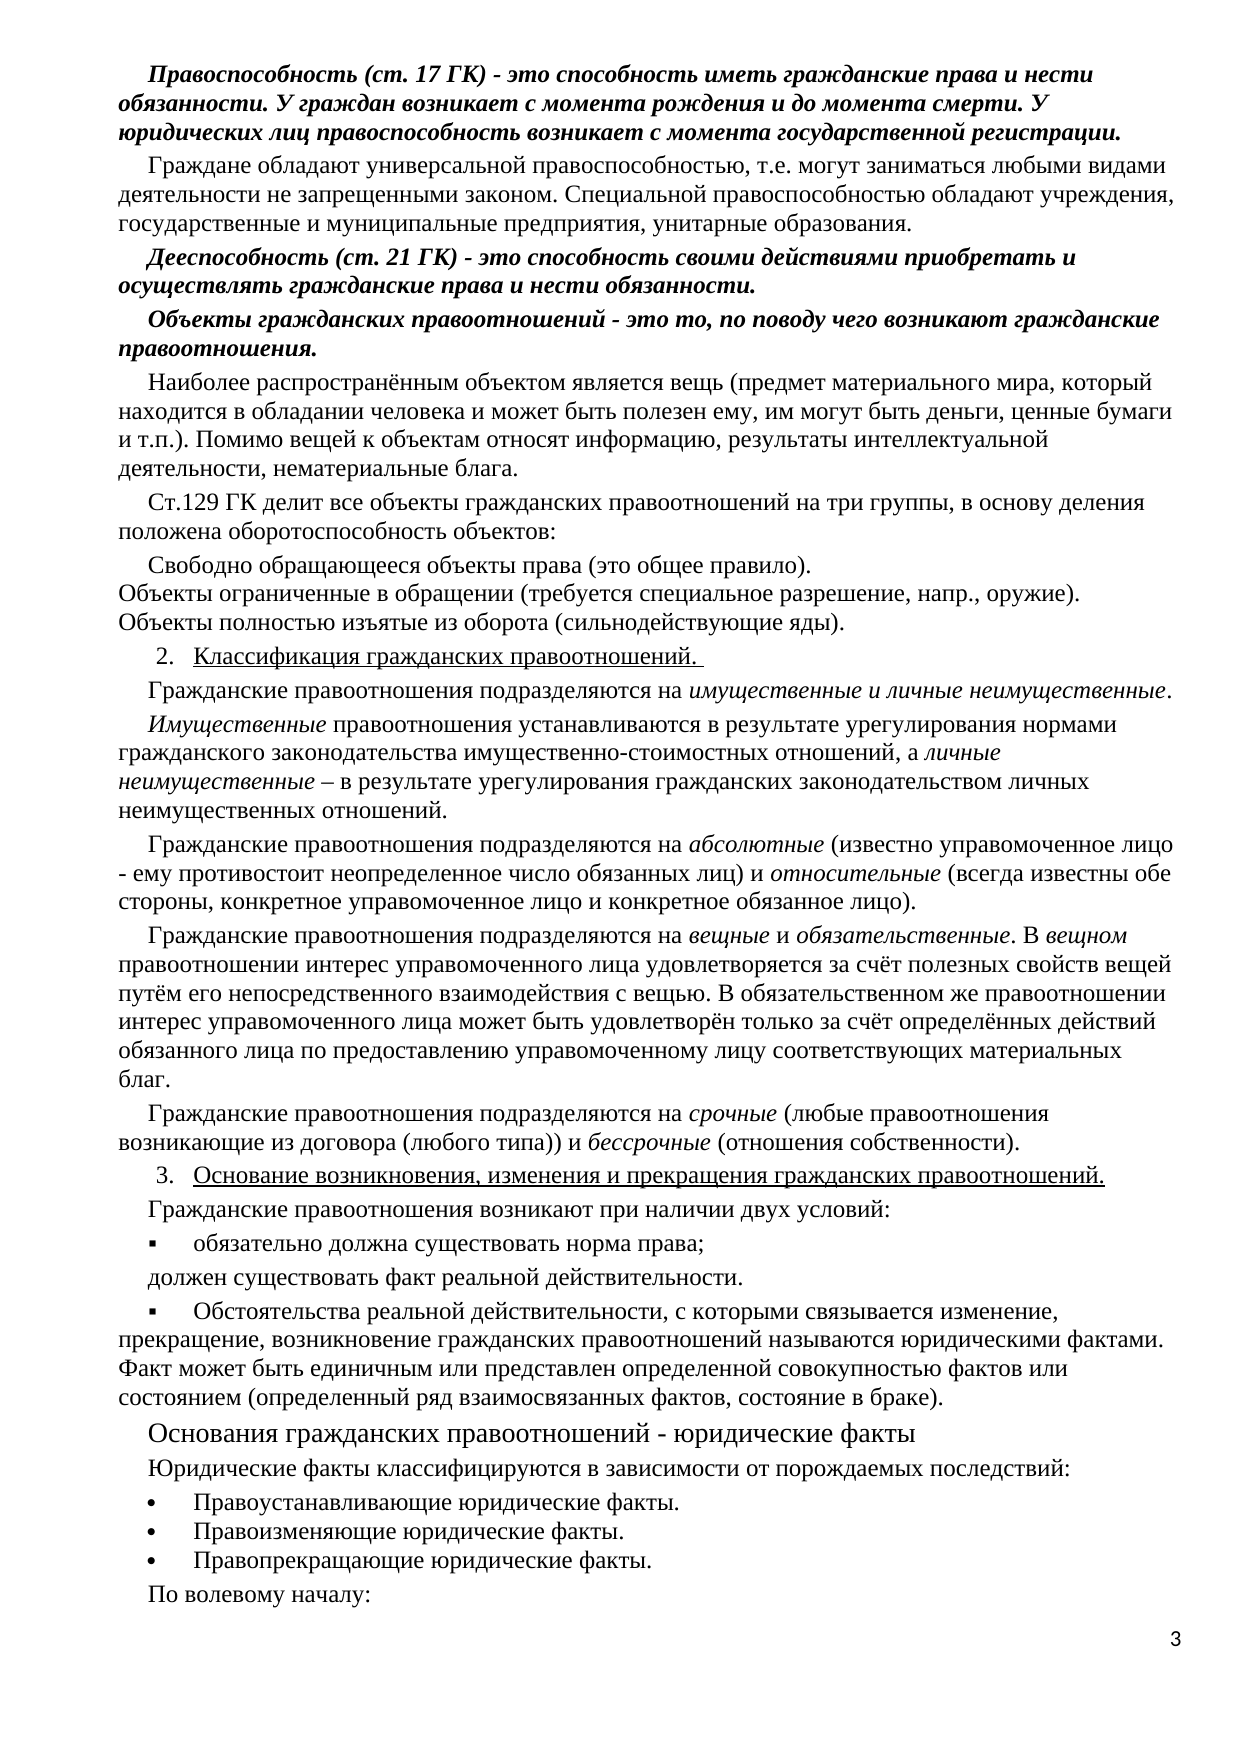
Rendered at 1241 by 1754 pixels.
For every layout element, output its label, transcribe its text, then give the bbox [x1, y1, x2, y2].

text Гражданские правоотношения подразделяются на имущественные и личные неимущественные. [118, 675, 1181, 704]
text Гражданские правоотношения подразделяются на абсолютные (известно управомоченное лицо - ему противостоит неопределенное число обязанных лиц) и относительные (всегда известны обе стороны, конкретное управомоченное лицо и конкретное обязанное лицо). [118, 829, 1181, 915]
text должен существовать факт реальной действительности. [118, 1262, 1181, 1291]
text Юридические факты классифицируются в зависимости от порождаемых последствий: [118, 1453, 1181, 1482]
text Граждане обладают универсальной правоспособностью, т.е. могут заниматься любыми видами деятельности не запрещенными законом. Специальной правоспособностью обладают учреждения, государственные и муниципальные предприятия, унитарные образования. [118, 150, 1181, 237]
text Гражданские правоотношения подразделяются на срочные (любые правоотношения возникающие из договора (любого типа)) и бессрочные (отношения собственности). [118, 1098, 1181, 1155]
text Гражданские правоотношения подразделяются на вещные и обязательственные. В вещном правоотношении интерес управомоченного лица удовлетворяется за счёт полезных свойств вещей путём его непосредственного взаимодействия с вещью. В обязательственном же правоотношении интерес управомоченного лица может быть удовлетворён только за счёт определённых действий обязанного лица по предоставлению управомоченному лицу соответствующих материальных благ. [118, 920, 1181, 1093]
list Правоустанавливающие юридические факты. [118, 1487, 1181, 1516]
list Правопрекращающие юридические факты. [118, 1545, 1181, 1573]
text Имущественные правоотношения устанавливаются в результате урегулирования нормами гражданского законодательства имущественно-стоимостных отношений, а личные неимущественные – в результате урегулирования гражданских законодательством личных неимущественных отношений. [118, 709, 1181, 824]
list Классификация гражданских правоотношений. [156, 641, 1181, 670]
list Основание возникновения, изменения и прекращения гражданских правоотношений. [156, 1160, 1181, 1189]
list Правоизменяющие юридические факты. [118, 1516, 1181, 1545]
text По волевому началу: [118, 1579, 1181, 1607]
text Наиболее распространённым объектом является вещь (предмет материального мира, который находится в обладании человека и может быть полезен ему, им могут быть деньги, ценные бумаги и т.п.). Помимо вещей к объектам относят информацию, результаты интеллектуальной деятельности, нематериальные блага. [118, 367, 1181, 482]
text Основания гражданских правоотношений - юридические факты [118, 1416, 1181, 1448]
text Свободно обращающееся объекты права (это общее правило). Объекты ограниченные в обращении (требуется специальное разрешение, напр., оружие). Объекты полностью изъятые из оборота (сильнодействующие яды). [118, 550, 1181, 636]
list Обстоятельства реальной действительности, с которыми связывается изменение, прекращение, возникновение гражданских правоотношений называются юридическими фактами. Факт может быть единичным или представлен определенной совокупностью фактов или состоянием (определенный ряд взаимосвязанных фактов, состояние в браке). [118, 1296, 1181, 1411]
text Правоспособность (ст. 17 ГК) - это способность иметь гражданские права и нести обязанности. У граждан возникает с момента рождения и до момента смерти. У юридических лиц правоспособность возникает с момента государственной регистрации. [118, 59, 1181, 145]
text Ст.129 ГК делит все объекты гражданских правоотношений на три группы, в основу деления положена оборотоспособность объектов: [118, 487, 1181, 544]
list обязательно должна существовать норма права; [118, 1228, 1181, 1257]
text Дееспособность (ст. 21 ГК) - это способность своими действиями приобретать и осуществлять гражданские права и нести обязанности. [118, 242, 1181, 299]
text Гражданские правоотношения возникают при наличии двух условий: [118, 1194, 1181, 1223]
text Объекты гражданских правоотношений - это то, по поводу чего возникают гражданские правоотношения. [118, 304, 1181, 362]
